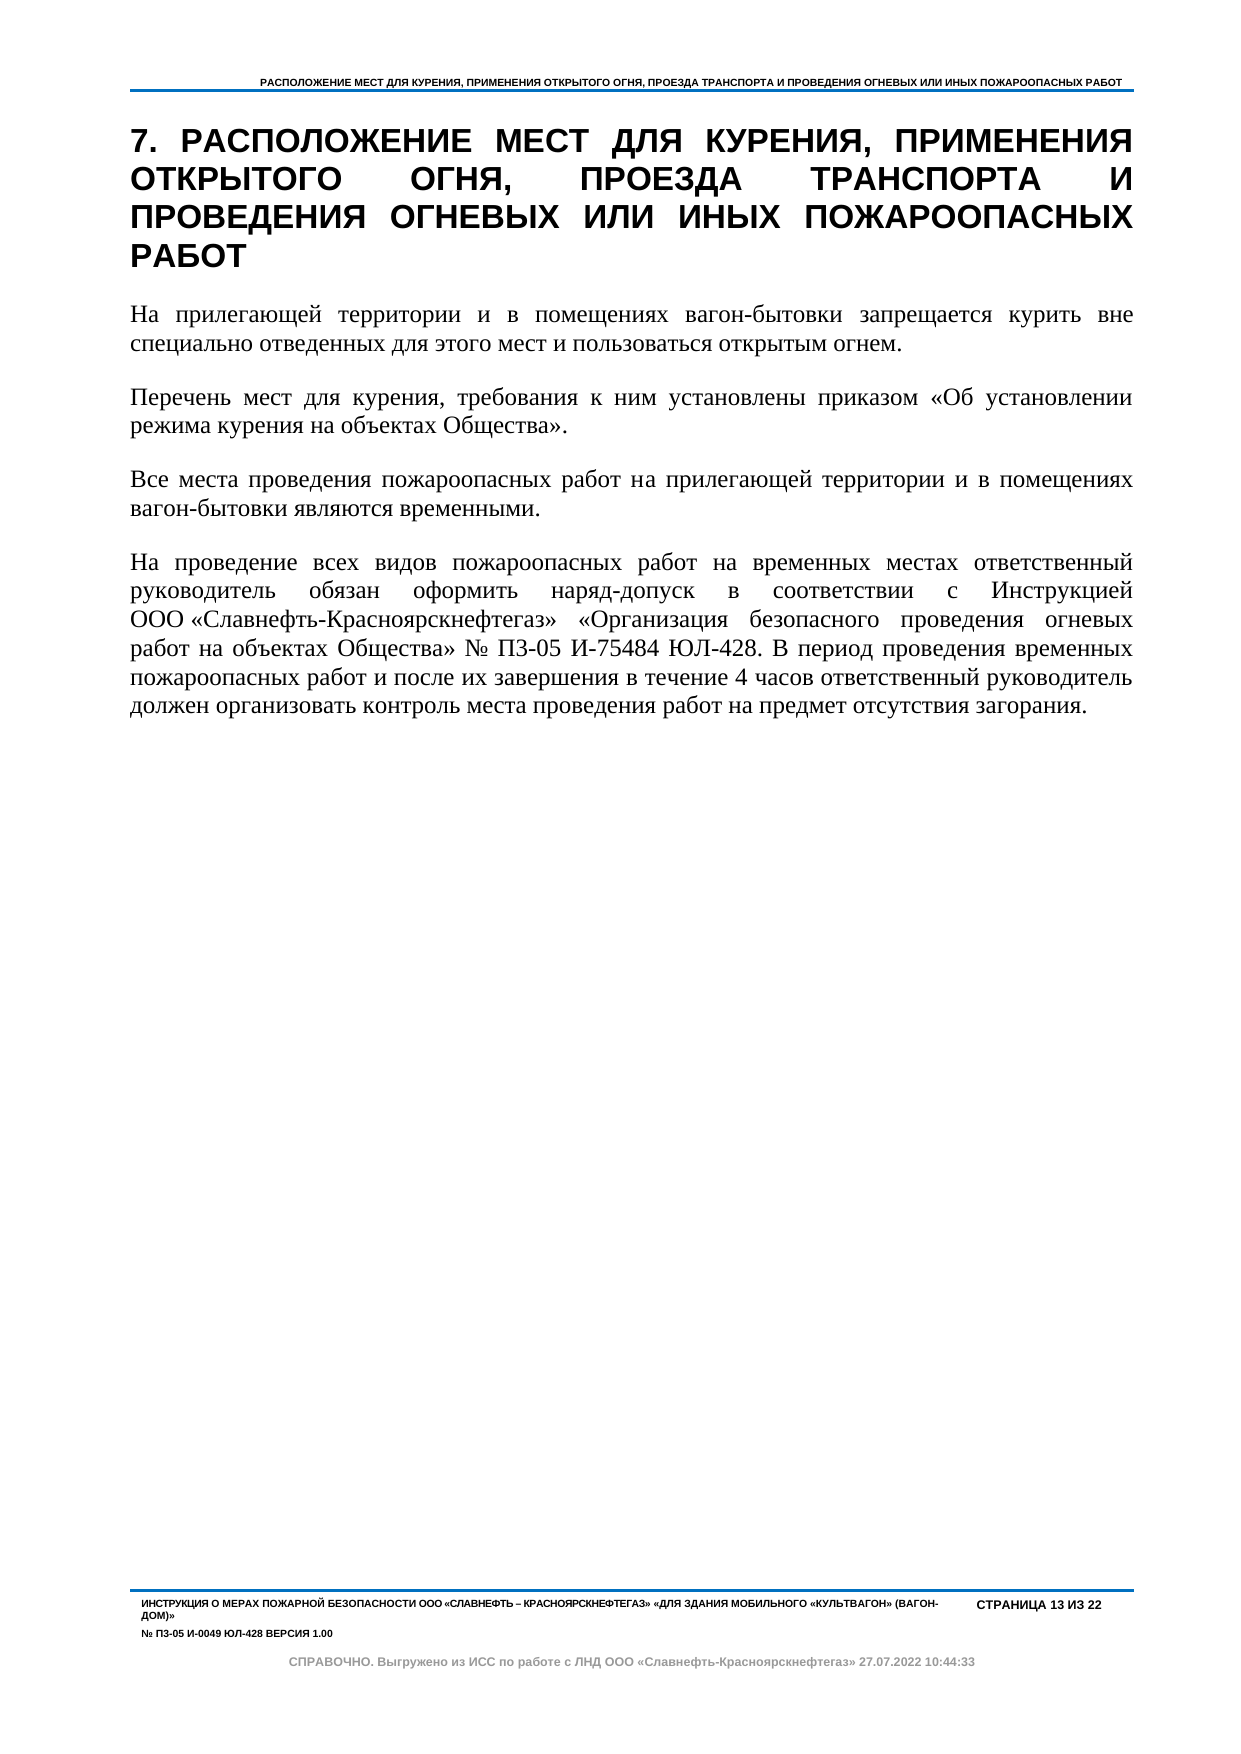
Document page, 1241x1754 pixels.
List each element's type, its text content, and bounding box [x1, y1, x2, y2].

text На прилегающей территории и в помещениях вагон-бытовки запрещается курить вне специально отведенных для этого мест и пользоваться открытым огнем. [130, 299, 1134, 357]
subtitle 7. РАСПОЛОЖЕНИЕ МЕСТ ДЛЯ КУРЕНИЯ, ПРИМЕНЕНИЯ ОТКРЫТОГО ОГНЯ, ПРОЕЗДА ТРАНСПОРТА И ПРОВЕДЕНИЯ ОГНЕВЫХ ИЛИ ИНЫХ ПОЖАРООПАСНЫХ РАБОТ [130, 121, 1134, 274]
text Перечень мест для курения, требования к ним установлены приказом «Об установлении режима курения на объектах Общества». [130, 382, 1134, 439]
text Все места проведения пожароопасных работ на прилегающей территории и в помещениях вагон-бытовки являются временными. [130, 464, 1134, 522]
text На проведение всех видов пожароопасных работ на временных местах ответственный руководитель обязан оформить наряд-допуск в соответствии с Инструкцией ООО «Славнефть-Красноярскнефтегаз» «Организация безопасного проведения огневых работ на объектах Общества» № П3-05 И-75484 ЮЛ-428. В период проведения временных пожароопасных работ и после их завершения в течение 4 часов ответственный руководитель должен организовать контроль места проведения работ на предмет отсутствия загорания. [130, 547, 1134, 719]
